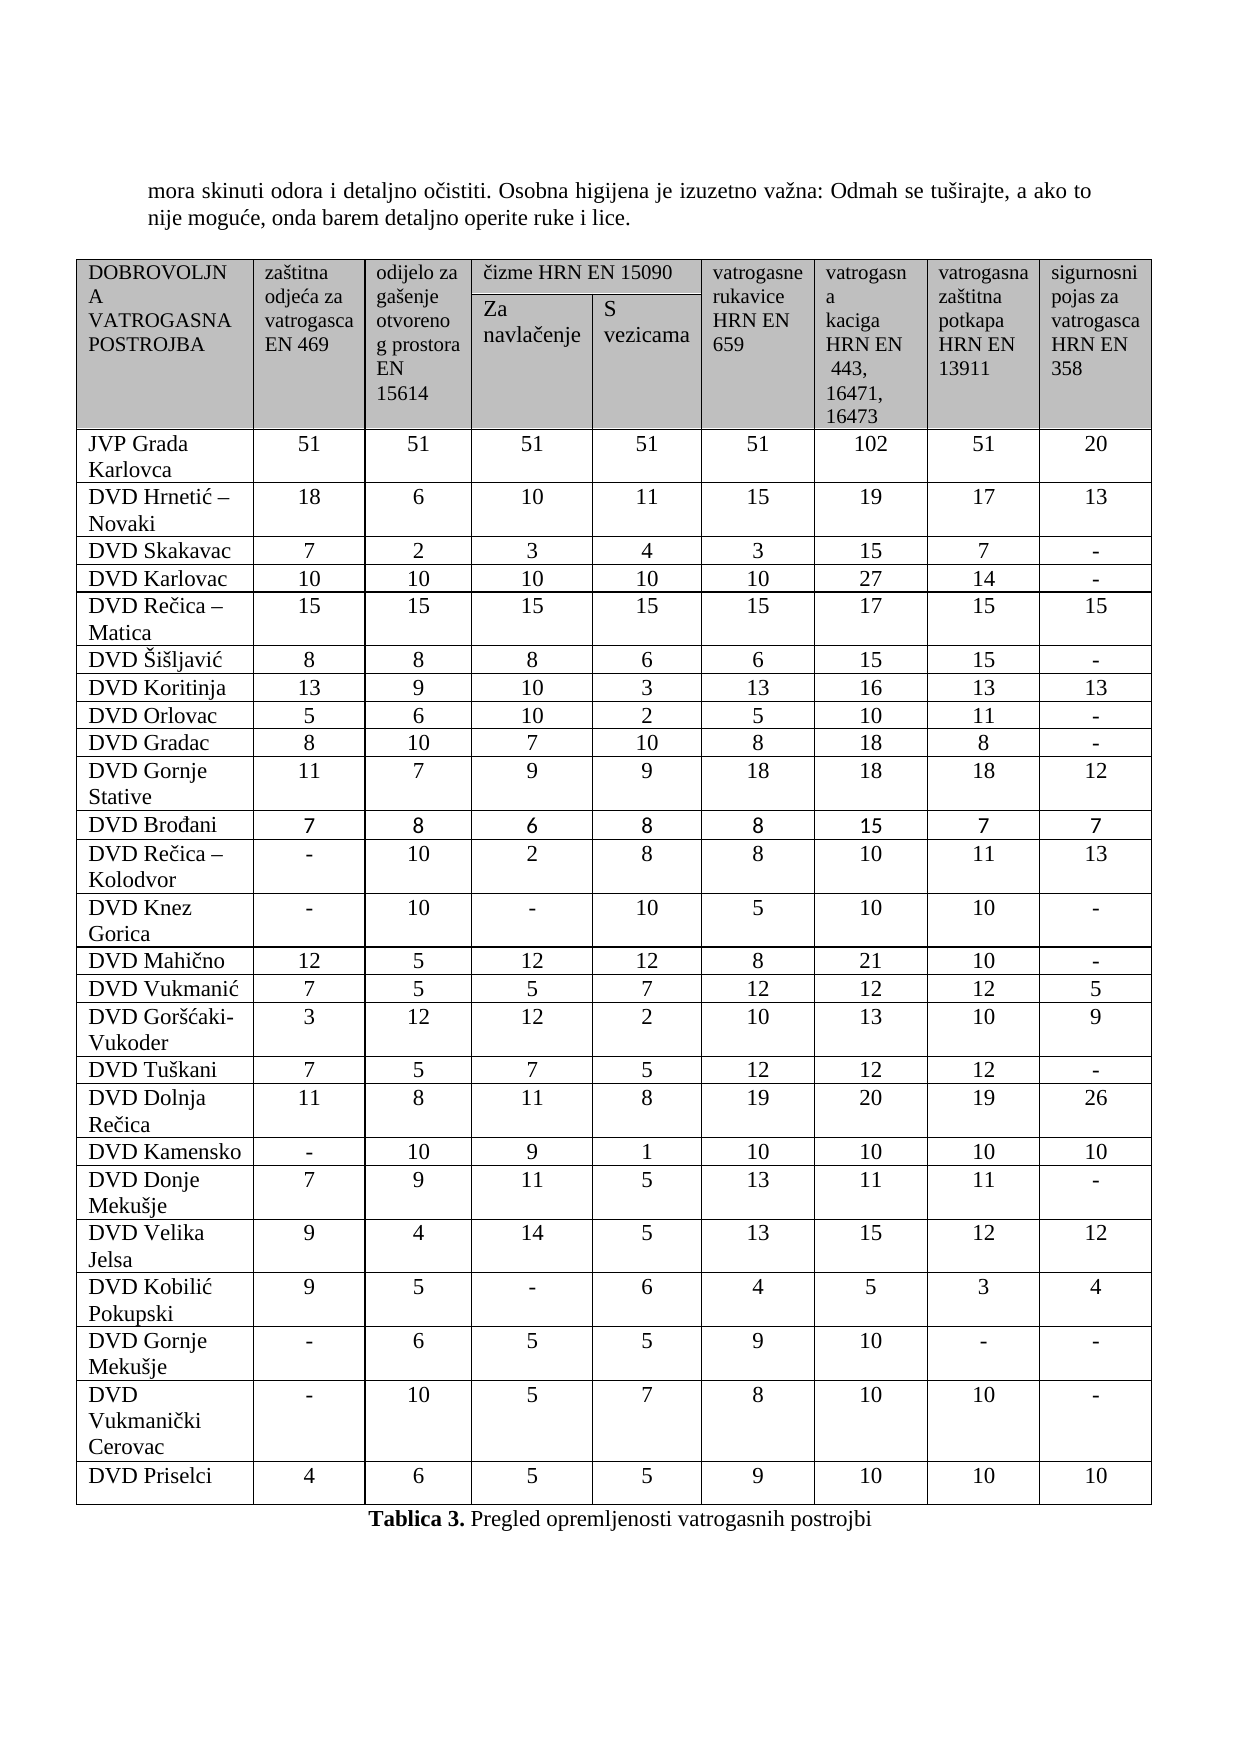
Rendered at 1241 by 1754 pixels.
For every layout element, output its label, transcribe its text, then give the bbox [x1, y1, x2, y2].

table_cell 10 [815, 1138, 927, 1165]
table_cell 9 [702, 1462, 814, 1504]
table_cell DVD Kamensko [77, 1138, 253, 1165]
table_cell DVD Rečica – Kolodvor [77, 840, 253, 893]
table_cell 10 [593, 565, 701, 591]
table_cell DVD Orlovac [77, 702, 253, 728]
table_cell DVD Hrnetić – Novaki [77, 483, 253, 536]
table_cell 13 [815, 1003, 927, 1056]
table_cell 11 [472, 1084, 592, 1137]
table_cell 4 [254, 1462, 364, 1504]
table_cell 11 [254, 1084, 364, 1137]
table_cell 10 [928, 1138, 1039, 1165]
table_cell 12 [928, 1057, 1039, 1083]
table_cell 7 [472, 1057, 592, 1083]
table_header sigurnosni pojas za vatrogasca HRN EN 358 [1040, 260, 1151, 428]
table_cell 102 [815, 430, 927, 482]
table_cell 10 [366, 729, 471, 756]
table_cell 12 [815, 975, 927, 1002]
table_cell DVD Velika Jelsa [77, 1220, 253, 1272]
table_cell 8 [928, 729, 1039, 756]
table_cell 9 [1040, 1003, 1151, 1056]
table_cell 8 [593, 811, 701, 839]
table_cell 8 [593, 840, 701, 893]
table_cell 8 [702, 811, 814, 839]
table_cell 6 [366, 1327, 471, 1380]
table_header vatrogasna zaštitna potkapa HRN EN 13911 [928, 260, 1039, 428]
table_cell 10 [1040, 1462, 1151, 1504]
table_cell 6 [366, 483, 471, 536]
table_cell 9 [254, 1220, 364, 1272]
table_cell 13 [702, 1220, 814, 1272]
table_cell 7 [928, 811, 1039, 839]
table_cell 6 [593, 1273, 701, 1326]
table_cell - [472, 894, 592, 946]
table_cell - [254, 894, 364, 946]
table_cell - [254, 1138, 364, 1165]
table_cell 15 [928, 593, 1039, 645]
table_cell DVD Gornje Stative [77, 757, 253, 810]
table_cell 8 [254, 729, 364, 756]
table_cell 9 [472, 757, 592, 810]
table_cell 17 [815, 593, 927, 645]
table_cell 13 [702, 1166, 814, 1218]
table_cell 10 [472, 483, 592, 536]
table_cell 2 [593, 1003, 701, 1056]
table_cell DVD Rečica – Matica [77, 593, 253, 645]
table_cell 5 [472, 1327, 592, 1380]
table_cell 10 [928, 1381, 1039, 1461]
table_cell 12 [702, 1057, 814, 1083]
table_cell S vezicama [593, 295, 701, 428]
table_cell 10 [472, 565, 592, 591]
table_cell 5 [472, 1462, 592, 1504]
table_cell 18 [928, 757, 1039, 810]
table_cell 13 [702, 674, 814, 701]
table_cell - [254, 1381, 364, 1461]
table_cell 10 [366, 840, 471, 893]
table_cell 15 [366, 593, 471, 645]
table_cell DVD Gradac [77, 729, 253, 756]
table_cell 8 [702, 840, 814, 893]
table_cell 6 [472, 811, 592, 839]
table_cell 6 [366, 702, 471, 728]
table_cell 12 [1040, 1220, 1151, 1272]
text Tablica 3. Pregled opremljenosti vatrogasnih postrojbi [148, 1505, 1093, 1531]
table_cell 51 [366, 430, 471, 482]
table_cell DVD Vukmanić [77, 975, 253, 1002]
table_cell 10 [928, 894, 1039, 946]
table_cell 2 [472, 840, 592, 893]
table_cell 10 [928, 948, 1039, 974]
table_cell - [254, 1327, 364, 1380]
table_cell 7 [472, 729, 592, 756]
table_cell 19 [815, 483, 927, 536]
table_cell - [472, 1273, 592, 1326]
table_cell 10 [472, 702, 592, 728]
table_cell 5 [593, 1220, 701, 1272]
table_cell DVD Gornje Mekušje [77, 1327, 253, 1380]
table_cell 5 [702, 894, 814, 946]
table_cell 13 [1040, 674, 1151, 701]
table_cell 10 [702, 565, 814, 591]
table_cell 16 [815, 674, 927, 701]
table_cell 11 [254, 757, 364, 810]
table_cell 12 [815, 1057, 927, 1083]
table_cell 8 [472, 646, 592, 673]
table_cell 15 [928, 646, 1039, 673]
table_header vatrogasna kaciga HRN EN 443, 16471, 16473 [815, 260, 927, 428]
table_cell 12 [472, 948, 592, 974]
table_cell 11 [928, 840, 1039, 893]
table_cell 9 [366, 1166, 471, 1218]
table_cell - [1040, 646, 1151, 673]
table_cell 51 [702, 430, 814, 482]
table_cell 5 [366, 1057, 471, 1083]
table_cell 6 [593, 646, 701, 673]
table_cell 7 [254, 537, 364, 564]
table_cell 27 [815, 565, 927, 591]
table_cell DVD Vukmanički Cerovac [77, 1381, 253, 1461]
table_cell 12 [1040, 757, 1151, 810]
table_cell 8 [366, 1084, 471, 1137]
table_cell 6 [366, 1462, 471, 1504]
table_cell 2 [366, 537, 471, 564]
table_cell 8 [254, 646, 364, 673]
table_cell DVD Koritinja [77, 674, 253, 701]
table_cell 7 [254, 975, 364, 1002]
table_cell 3 [593, 674, 701, 701]
table_cell 26 [1040, 1084, 1151, 1137]
table_cell 7 [593, 975, 701, 1002]
table_cell 15 [1040, 593, 1151, 645]
table_cell 10 [366, 894, 471, 946]
table_cell 13 [254, 674, 364, 701]
table_cell 5 [254, 702, 364, 728]
table_cell 7 [254, 1057, 364, 1083]
table_cell 8 [366, 811, 471, 839]
table_cell 15 [815, 646, 927, 673]
table_cell 12 [593, 948, 701, 974]
table_cell 15 [815, 1220, 927, 1272]
table_cell 10 [815, 702, 927, 728]
table_cell 5 [472, 975, 592, 1002]
table_cell 6 [702, 646, 814, 673]
table_cell 10 [702, 1003, 814, 1056]
table_cell 10 [366, 1138, 471, 1165]
table_header zaštitna odjeća za vatrogasca EN 469 [254, 260, 364, 428]
table_cell 11 [472, 1166, 592, 1218]
table_cell 2 [593, 702, 701, 728]
table_cell 4 [593, 537, 701, 564]
table_cell 19 [702, 1084, 814, 1137]
table_cell 10 [815, 1327, 927, 1380]
table_cell 10 [815, 1462, 927, 1504]
table_cell 10 [593, 894, 701, 946]
table_cell JVP Grada Karlovca [77, 430, 253, 482]
table_cell 15 [815, 537, 927, 564]
table_cell 4 [366, 1220, 471, 1272]
table_cell 7 [1040, 811, 1151, 839]
table_cell 18 [815, 757, 927, 810]
table_cell 11 [593, 483, 701, 536]
table_cell 9 [472, 1138, 592, 1165]
table_cell 5 [366, 948, 471, 974]
table_cell 10 [472, 674, 592, 701]
table_cell 7 [593, 1381, 701, 1461]
table_cell 21 [815, 948, 927, 974]
table_cell 5 [472, 1381, 592, 1461]
table_cell 7 [254, 811, 364, 839]
table_cell 18 [254, 483, 364, 536]
table_cell 8 [702, 1381, 814, 1461]
table_cell 13 [928, 674, 1039, 701]
table_cell 10 [815, 840, 927, 893]
table_cell 10 [1040, 1138, 1151, 1165]
table_cell 3 [928, 1273, 1039, 1326]
table_cell 5 [702, 702, 814, 728]
table_cell 4 [702, 1273, 814, 1326]
table_cell - [1040, 1381, 1151, 1461]
table_cell DVD Dolnja Rečica [77, 1084, 253, 1137]
table_cell - [1040, 1327, 1151, 1380]
table_cell 11 [928, 702, 1039, 728]
table_cell 9 [593, 757, 701, 810]
table_cell - [1040, 894, 1151, 946]
table_cell 13 [1040, 840, 1151, 893]
table_cell 9 [702, 1327, 814, 1380]
table_cell 51 [928, 430, 1039, 482]
table_cell - [1040, 702, 1151, 728]
table_cell 11 [928, 1166, 1039, 1218]
table_cell 7 [928, 537, 1039, 564]
table_cell 51 [593, 430, 701, 482]
table_cell 10 [254, 565, 364, 591]
table_cell - [1040, 1166, 1151, 1218]
table_cell DVD Brođani [77, 811, 253, 839]
table_cell 8 [702, 729, 814, 756]
table_cell - [928, 1327, 1039, 1380]
table_cell DVD Priselci [77, 1462, 253, 1504]
table_cell 5 [593, 1057, 701, 1083]
table_cell - [254, 840, 364, 893]
table_cell 18 [702, 757, 814, 810]
table_cell - [1040, 729, 1151, 756]
table_cell 15 [254, 593, 364, 645]
table_cell DVD Skakavac [77, 537, 253, 564]
table_cell 4 [1040, 1273, 1151, 1326]
table_cell 8 [593, 1084, 701, 1137]
table_header odijelo za gašenje otvorenog prostora EN 15614 [366, 260, 471, 428]
table_cell 5 [1040, 975, 1151, 1002]
table_cell DVD Mahično [77, 948, 253, 974]
table_cell 20 [1040, 430, 1151, 482]
table_cell DVD Šišljavić [77, 646, 253, 673]
table_cell DVD Goršćaki-Vukoder [77, 1003, 253, 1056]
table_cell - [1040, 537, 1151, 564]
table_cell 1 [593, 1138, 701, 1165]
table_cell 12 [254, 948, 364, 974]
table_cell 5 [593, 1327, 701, 1380]
table_cell 12 [472, 1003, 592, 1056]
table_cell DVD Donje Mekušje [77, 1166, 253, 1218]
table_cell 10 [815, 894, 927, 946]
table_cell 5 [815, 1273, 927, 1326]
table_cell 8 [702, 948, 814, 974]
table_cell 8 [366, 646, 471, 673]
table_cell 12 [928, 1220, 1039, 1272]
table_cell 10 [815, 1381, 927, 1461]
table_cell 3 [702, 537, 814, 564]
table_cell 18 [815, 729, 927, 756]
table_cell 7 [254, 1166, 364, 1218]
table_cell 17 [928, 483, 1039, 536]
table_header vatrogasne rukavice HRN EN 659 [702, 260, 814, 428]
table_cell 11 [815, 1166, 927, 1218]
table_cell DVD Tuškani [77, 1057, 253, 1083]
table_cell 10 [593, 729, 701, 756]
table_cell DVD Karlovac [77, 565, 253, 591]
table_cell 10 [366, 565, 471, 591]
table_cell 12 [928, 975, 1039, 1002]
table_cell 9 [254, 1273, 364, 1326]
table_cell 5 [593, 1166, 701, 1218]
table_cell 14 [928, 565, 1039, 591]
table_cell 3 [254, 1003, 364, 1056]
table_cell 15 [702, 483, 814, 536]
table_cell 5 [366, 975, 471, 1002]
table_cell DVD Knez Gorica [77, 894, 253, 946]
table_cell 3 [472, 537, 592, 564]
table_cell 13 [1040, 483, 1151, 536]
table_cell 20 [815, 1084, 927, 1137]
table_cell Za navlačenje [472, 295, 592, 428]
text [148, 177, 1093, 230]
table_cell DVD Kobilić Pokupski [77, 1273, 253, 1326]
table_cell 12 [366, 1003, 471, 1056]
table_cell 51 [472, 430, 592, 482]
table_cell - [1040, 565, 1151, 591]
table_cell 10 [928, 1462, 1039, 1504]
table_cell - [1040, 1057, 1151, 1083]
table_header čizme HRN EN 15090 [472, 260, 701, 293]
table_cell 15 [593, 593, 701, 645]
table_cell 12 [702, 975, 814, 1002]
table_cell 19 [928, 1084, 1039, 1137]
table_cell 10 [366, 1381, 471, 1461]
table_cell 15 [702, 593, 814, 645]
table_cell 10 [928, 1003, 1039, 1056]
table_cell 14 [472, 1220, 592, 1272]
table_cell 5 [593, 1462, 701, 1504]
table_header DOBROVOLJNA VATROGASNA POSTROJBA [77, 260, 253, 428]
table_cell 51 [254, 430, 364, 482]
table_cell 5 [366, 1273, 471, 1326]
table_cell 9 [366, 674, 471, 701]
table_cell 7 [366, 757, 471, 810]
table_cell 15 [472, 593, 592, 645]
table_cell - [1040, 948, 1151, 974]
table_cell 10 [702, 1138, 814, 1165]
table_cell 15 [815, 811, 927, 839]
